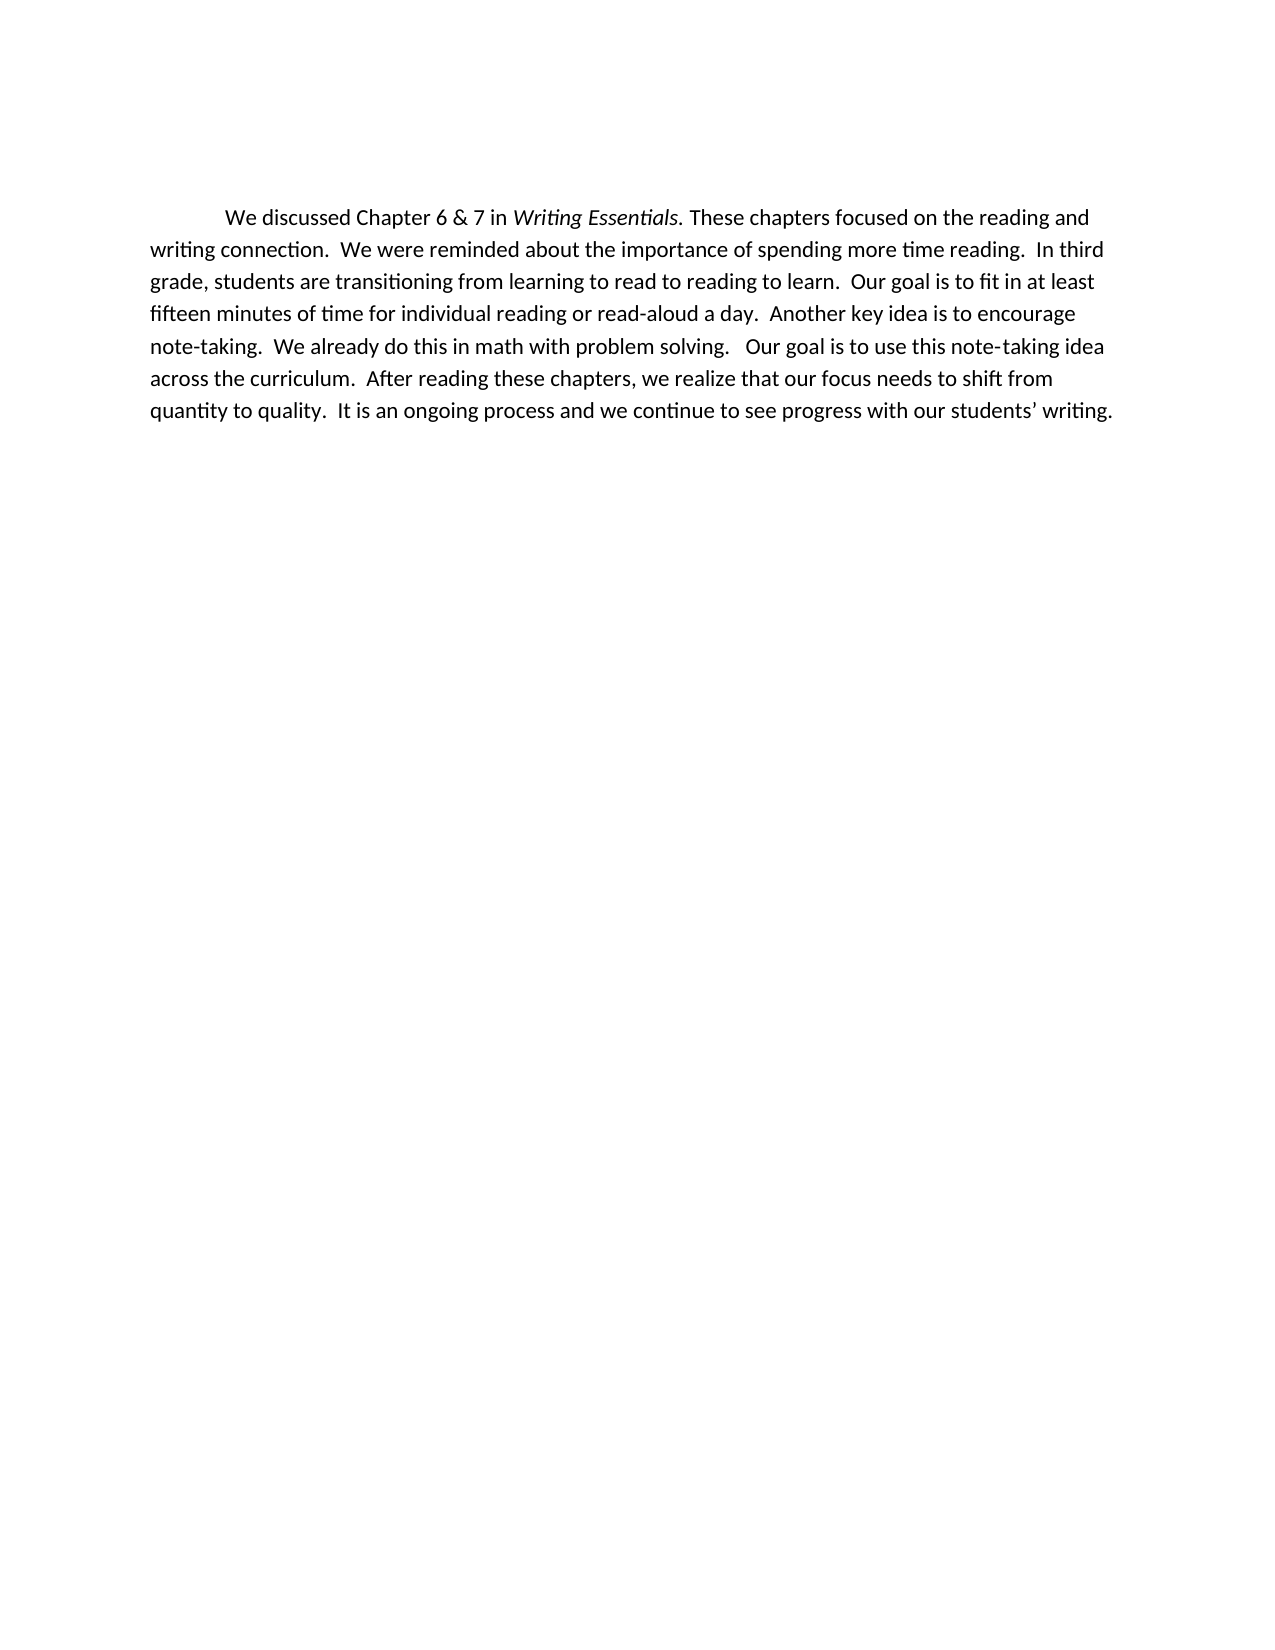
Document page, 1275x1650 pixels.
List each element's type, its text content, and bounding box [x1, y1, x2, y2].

text We discussed Chapter 6 & 7 in Writing Essentials. These chapters focused on the reading and writing connection. We were reminded about the importance of spending more time reading. In third grade, students are transitioning from learning to read to reading to learn. Our goal is to fit in at least fifteen minutes of time for individual reading or read-aloud a day. Another key idea is to encourage note-taking. We already do this in math with problem solving. Our goal is to use this note-taking idea across the curriculum. After reading these chapters, we realize that our focus needs to shift from quantity to quality. It is an ongoing process and we continue to see progress with our students’ writing. [150, 203, 1125, 424]
